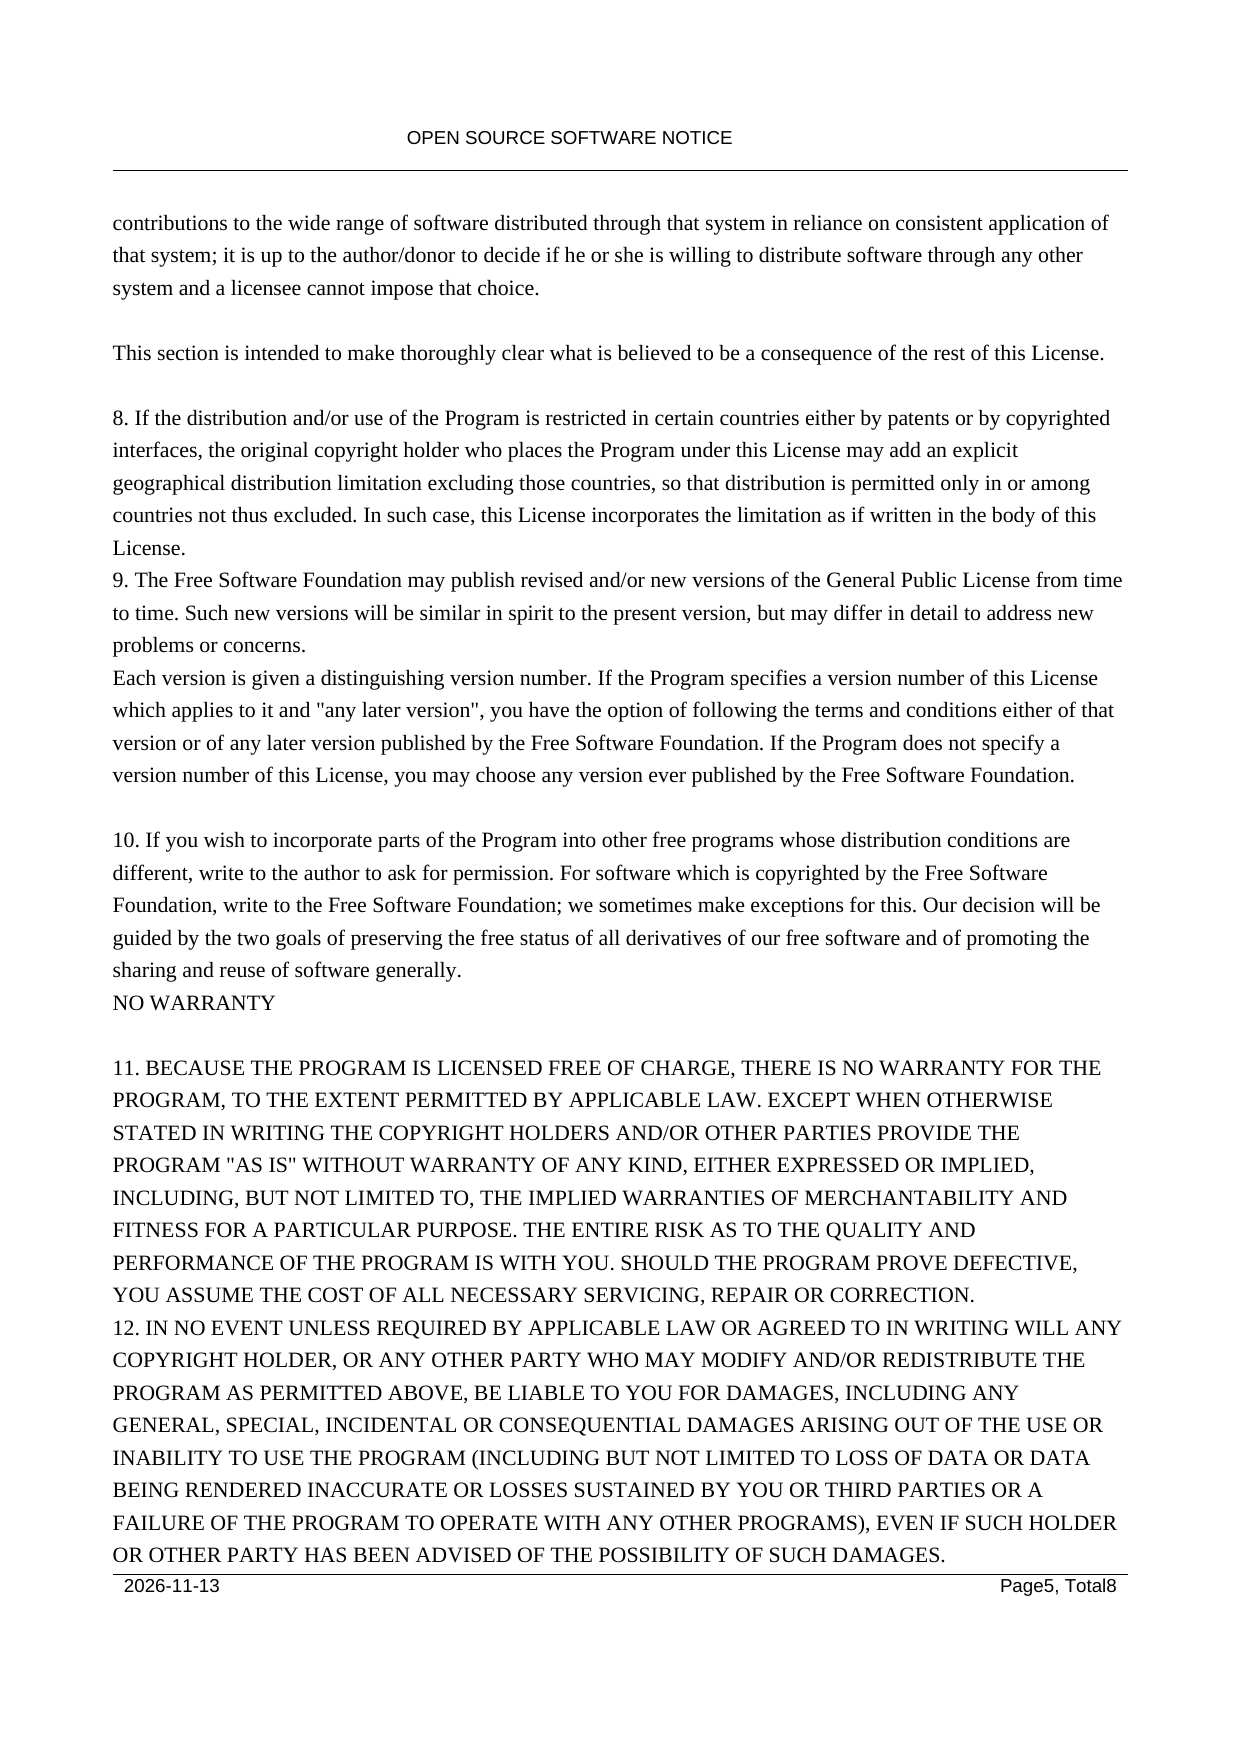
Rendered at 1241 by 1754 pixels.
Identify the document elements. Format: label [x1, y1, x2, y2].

text [112, 206, 1128, 1571]
